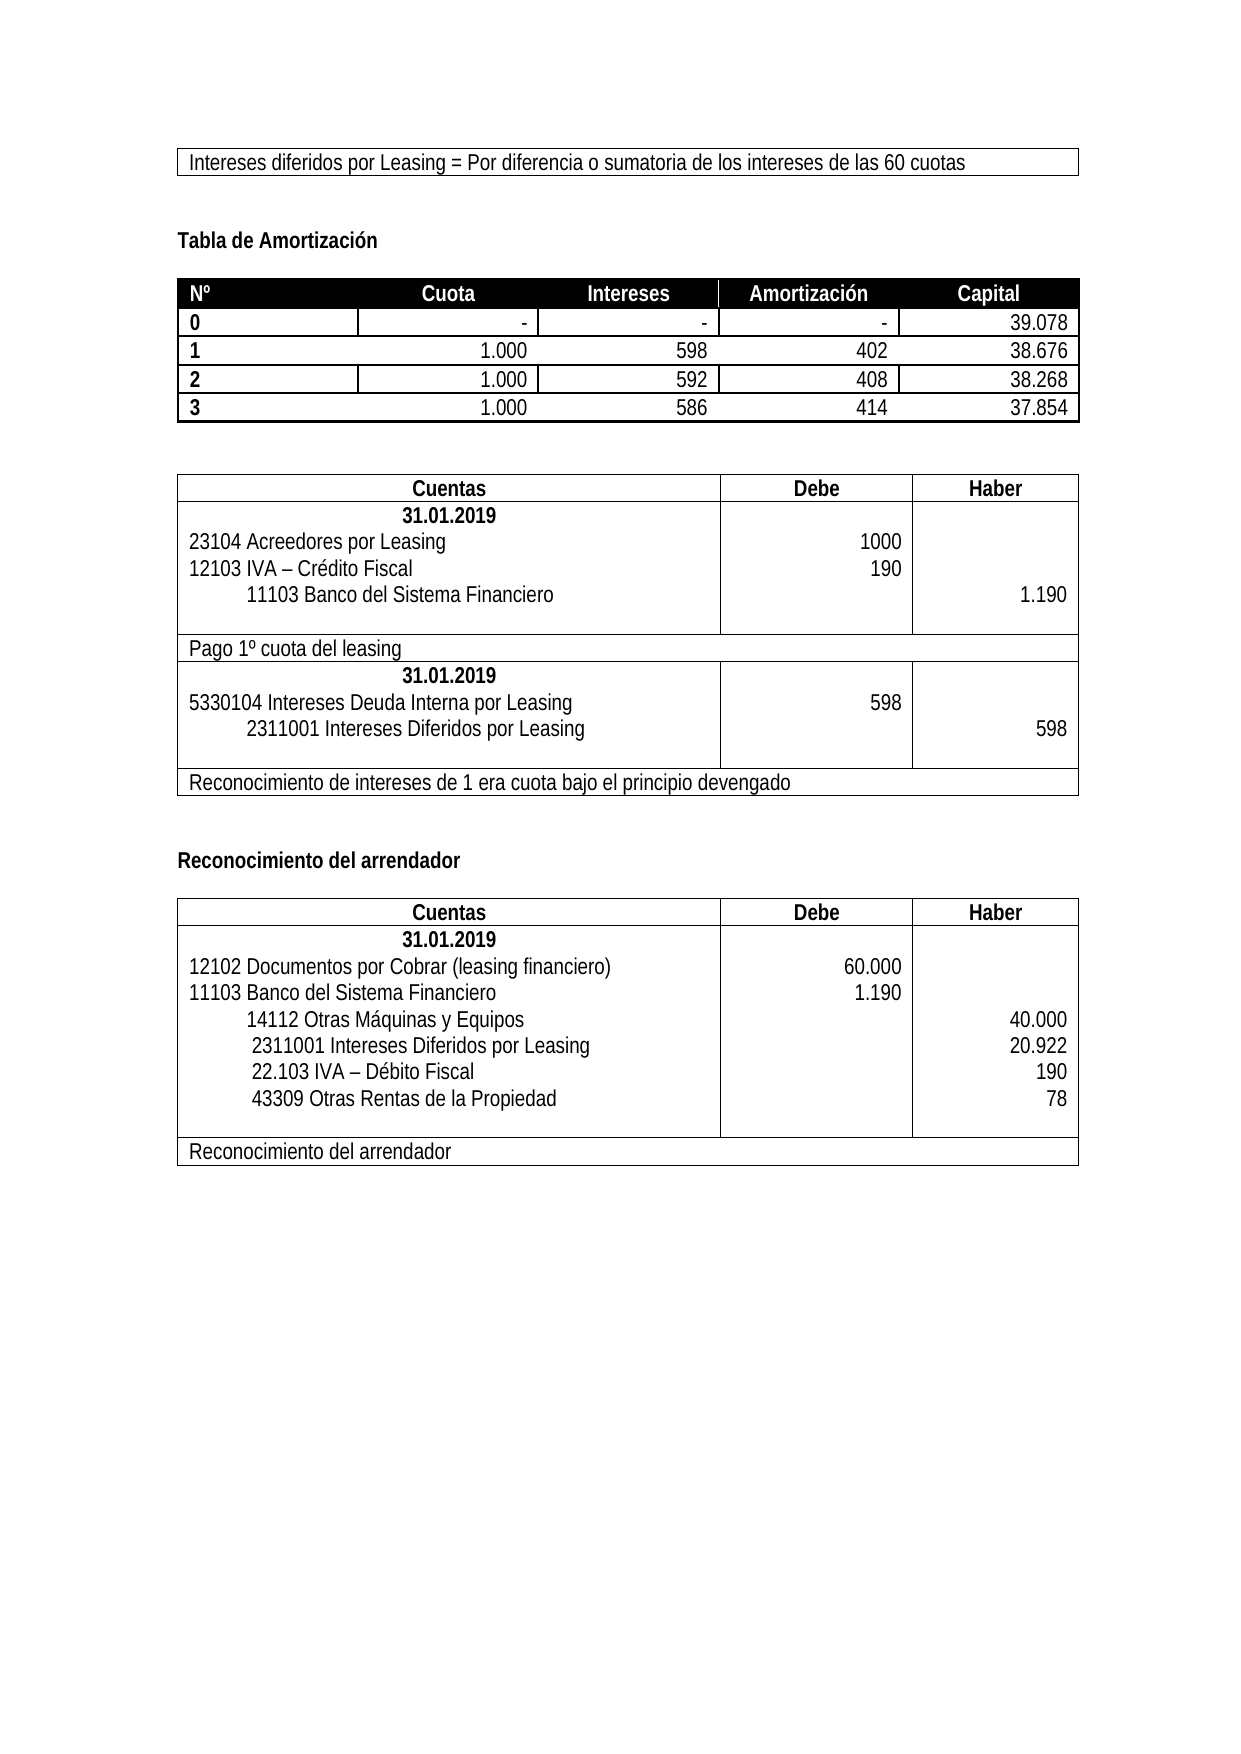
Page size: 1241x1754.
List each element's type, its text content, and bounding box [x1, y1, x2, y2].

table_cell 598 [721, 662, 912, 767]
table_header Cuota [358, 280, 538, 307]
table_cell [178, 149, 1078, 175]
table_header Cuentas [178, 899, 720, 925]
table_cell 1.190 [913, 502, 1078, 634]
table_cell 1.000 [359, 366, 537, 392]
table_cell 3 [179, 394, 358, 420]
table_cell 31.01.2019 23104 Acreedores por Leasing 12103 IVA – Crédito Fiscal 11103 Banco del Sistema Financiero [178, 502, 720, 634]
table_header Amortización [719, 280, 899, 307]
table_cell - [539, 309, 718, 335]
table_cell 40.000 20.922 190 78 [913, 926, 1078, 1137]
table_cell 37.854 [899, 394, 1078, 420]
table_cell 408 [720, 366, 898, 392]
table_header Cuentas [178, 475, 720, 501]
table_cell 1000 190 [721, 502, 912, 634]
table_cell 0 [179, 309, 357, 335]
table_cell 31.01.2019 5330104 Intereses Deuda Interna por Leasing 2311001 Intereses Diferidos por Leasing [178, 662, 720, 767]
table_cell Reconocimiento del arrendador [178, 1138, 1078, 1165]
table_header Capital [899, 280, 1078, 307]
table_header Intereses [538, 280, 718, 307]
table_cell Reconocimiento de intereses de 1 era cuota bajo el principio devengado [178, 769, 1078, 795]
table_cell 39.078 [900, 309, 1078, 335]
table_header Nº [179, 280, 358, 307]
table_cell 31.01.2019 12102 Documentos por Cobrar (leasing financiero) 11103 Banco del Sistema Financiero 14112 Otras Máquinas y Equipos 2311001 Intereses Diferidos por Leasing 22.103 IVA – Débito Fiscal 43309 Otras Rentas de la Propiedad [178, 926, 720, 1137]
table_cell 586 [538, 394, 718, 420]
table_cell 1.000 [358, 337, 538, 363]
table_header Haber [913, 475, 1078, 501]
table_cell 60.000 1.190 [721, 926, 912, 1137]
table_cell 598 [538, 337, 718, 363]
table_cell 38.268 [900, 366, 1078, 392]
table_cell 1.000 [358, 394, 538, 420]
table_cell 1 [179, 337, 358, 363]
table_cell - [720, 309, 898, 335]
table_cell 2 [179, 366, 357, 392]
table_cell 38.676 [899, 337, 1078, 363]
table_cell - [359, 309, 537, 335]
table_header Debe [721, 475, 912, 501]
table_cell 598 [913, 662, 1078, 767]
table_header Debe [721, 899, 912, 925]
table_cell 592 [539, 366, 718, 392]
table_cell Pago 1º cuota del leasing [178, 635, 1078, 661]
table_cell 414 [719, 394, 899, 420]
table_cell 402 [719, 337, 899, 363]
text Reconocimiento del arrendador [177, 847, 1063, 873]
table_header Haber [913, 899, 1078, 925]
text Tabla de Amortización [177, 227, 1063, 253]
